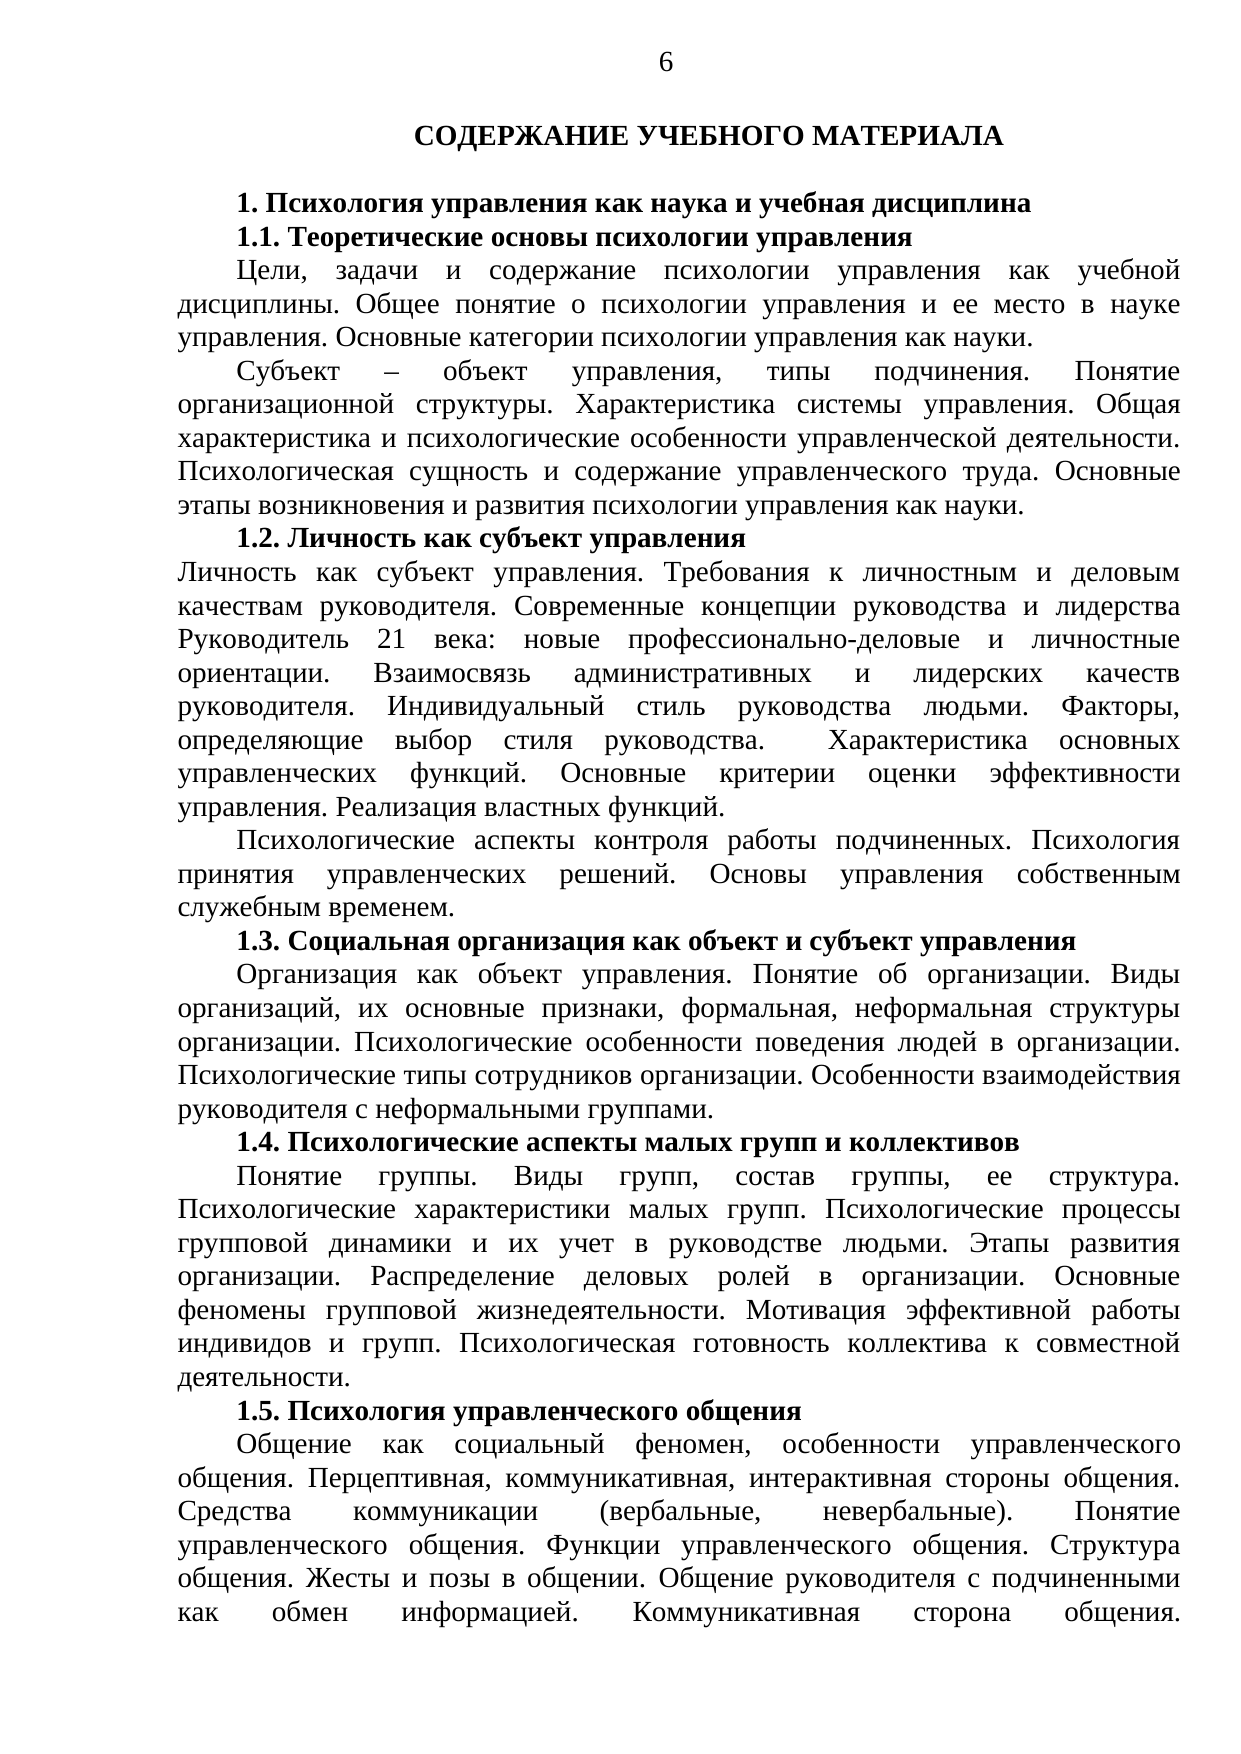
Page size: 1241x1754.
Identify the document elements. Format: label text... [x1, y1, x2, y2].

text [177, 1426, 1181, 1627]
text 1.3. Социальная организация как объект и субъект управления [177, 923, 1181, 957]
text 1.4. Психологические аспекты малых групп и коллективов [177, 1124, 1181, 1158]
text Психологические аспекты контроля работы подчиненных. Психология принятия управленческих решений. Основы управления собственным служебным временем. [177, 822, 1181, 923]
text Понятие группы. Виды групп, состав группы, ее структура. Психологические характеристики малых групп. Психологические процессы групповой динамики и их учет в руководстве людьми. Этапы развития организации. Распределение деловых ролей в организации. Основные феномены групповой жизнедеятельности. Мотивация эффективной работы индивидов и групп. Психологическая готовность коллектива к совместной деятельности. [177, 1158, 1181, 1393]
text 1. Психология управления как наука и учебная дисциплина [225, 185, 1181, 219]
text СОДЕРЖАНИЕ УЧЕБНОГО МАТЕРИАЛА [177, 118, 1181, 152]
text 1.2. Личность как субъект управления [177, 521, 1181, 554]
text 1.5. Психология управленческого общения [177, 1393, 1181, 1426]
text Цели, задачи и содержание психологии управления как учебной дисциплины. Общее понятие о психологии управления и ее место в науке управления. Основные категории психологии управления как науки. [177, 252, 1181, 353]
text Личность как субъект управления. Требования к личностным и деловым качествам руководителя. Современные концепции руководства и лидерства Руководитель 21 века: новые профессионально-деловые и личностные ориентации. Взаимосвязь административных и лидерских качеств руководителя. Индивидуальный стиль руководства людьми. Факторы, определяющие выбор стиля руководства. Характеристика основных управленческих функций. Основные критерии оценки эффективности управления. Реализация властных функций. [177, 554, 1181, 822]
text 1.1. Теоретические основы психологии управления [177, 219, 1181, 252]
text Организация как объект управления. Понятие об организации. Виды организаций, их основные признаки, формальная, неформальная структуры организации. Психологические особенности поведения людей в организации. Психологические типы сотрудников организации. Особенности взаимодействия руководителя с неформальными группами. [177, 957, 1181, 1124]
text Субъект – объект управления, типы подчинения. Понятие организационной структуры. Характеристика системы управления. Общая характеристика и психологические особенности управленческой деятельности. Психологическая сущность и содержание управленческого труда. Основные этапы возникновения и развития психологии управления как науки. [177, 353, 1181, 521]
